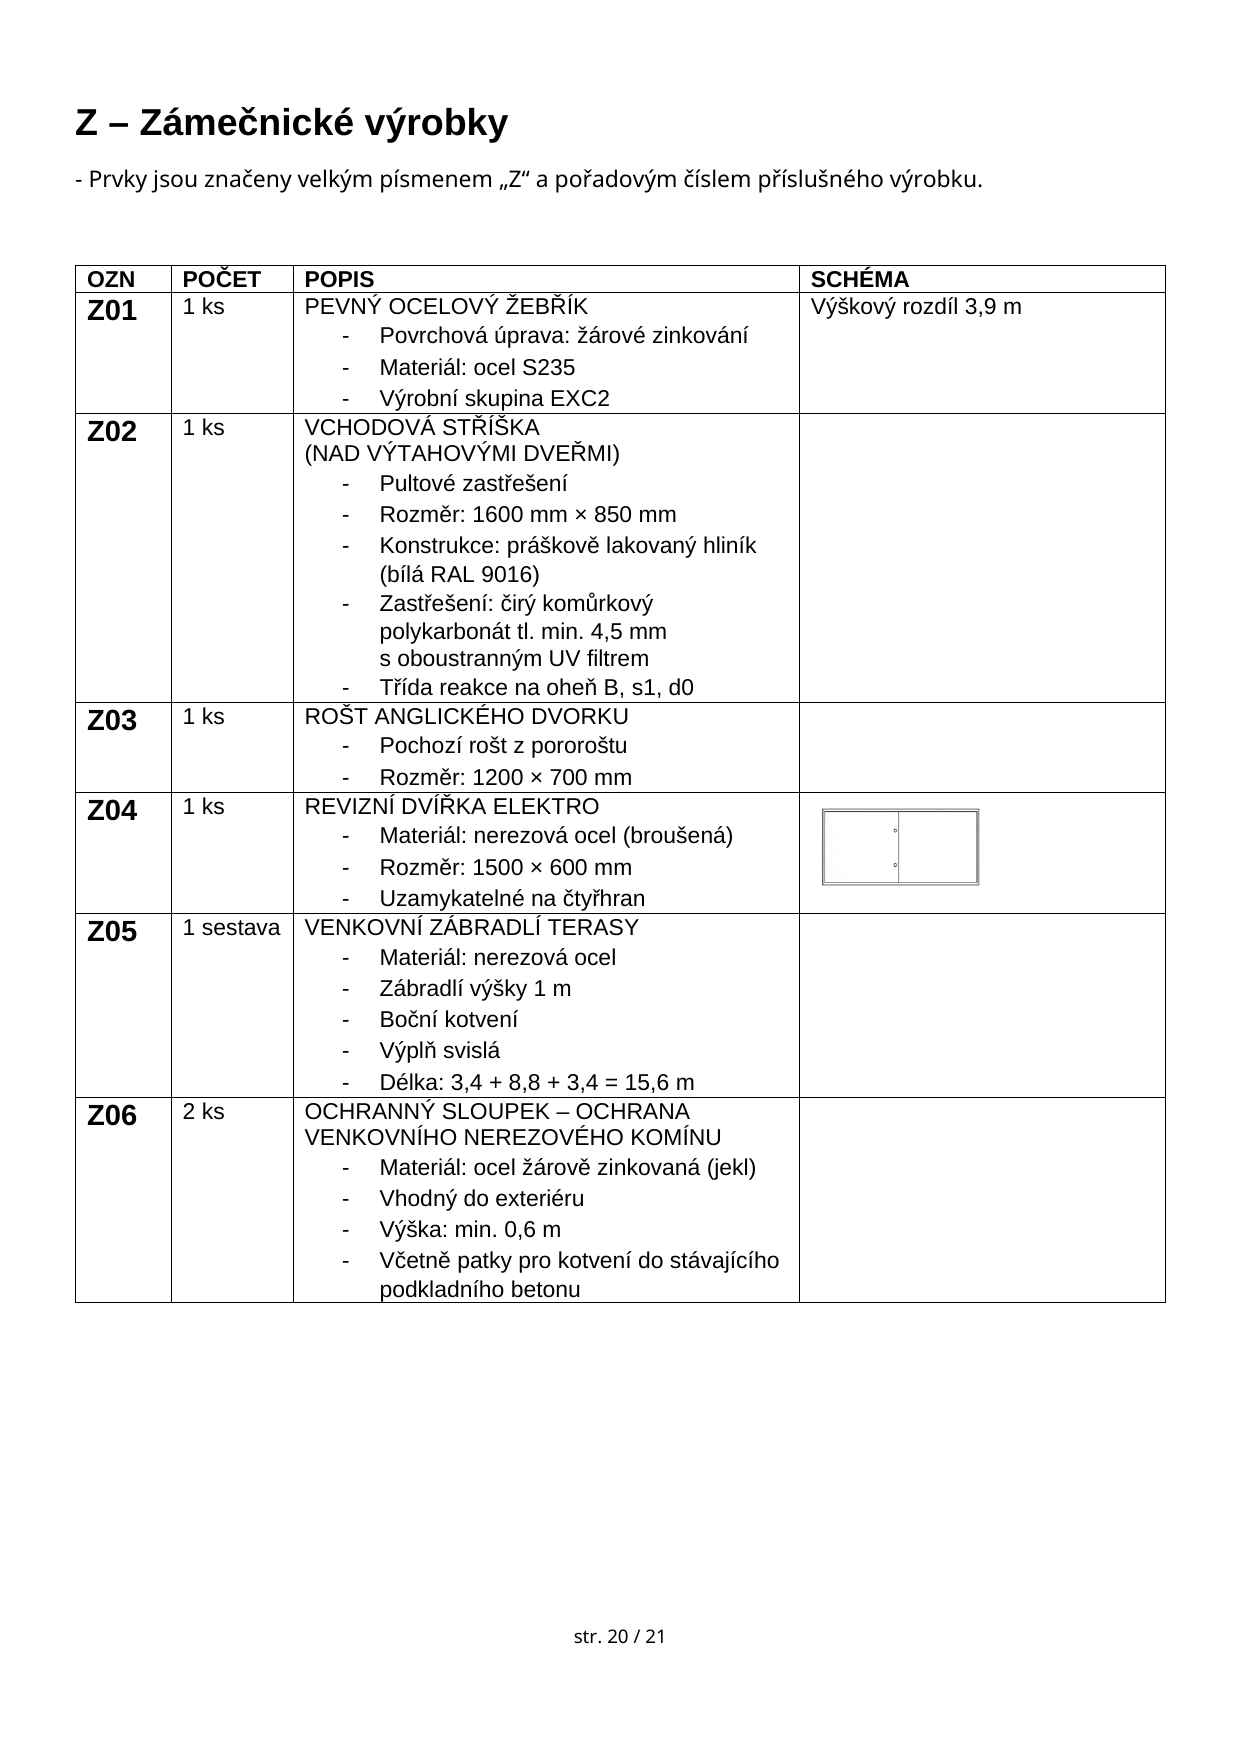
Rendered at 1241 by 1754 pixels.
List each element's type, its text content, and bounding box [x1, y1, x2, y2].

table_cell Z01 [76, 293, 171, 413]
table_cell 1 sestava [172, 914, 293, 1097]
table_cell VCHODOVÁ STŘÍŠKA (NAD VÝTAHOVÝMI DVEŘMI) Pultové zastřešení Rozměr: 1600 mm × 850 mm Konstrukce: práškově lakovaný hliník (bílá RAL 9016) Zastřešení: čirý komůrkový polykarbonát tl. min. 4,5 mm s oboustranným UV filtrem Třída reakce na oheň B, s1, d0 [294, 414, 799, 702]
table_cell Z03 [76, 703, 171, 792]
table_cell 1 ks [172, 703, 293, 792]
table_cell [800, 703, 1165, 792]
table_cell Z05 [76, 914, 171, 1097]
table_cell 2 ks [172, 1098, 293, 1302]
text - Prvky jsou značeny velkým písmenem „Z“ a pořadovým číslem příslušného výrobku. [75, 163, 1165, 194]
table_cell [800, 914, 1165, 1097]
table_cell Výškový rozdíl 3,9 m [800, 293, 1165, 413]
table_cell OCHRANNÝ SLOUPEK – OCHRANA VENKOVNÍHO NEREZOVÉHO KOMÍNU Materiál: ocel žárově zinkovaná (jekl) Vhodný do exteriéru Výška: min. 0,6 m Včetně patky pro kotvení do stávajícího podkladního betonu [294, 1098, 799, 1302]
table_cell Z04 [76, 793, 171, 913]
table_cell [800, 414, 1165, 702]
picture [811, 802, 984, 887]
table_header POPIS [294, 266, 799, 292]
table_cell Z02 [76, 414, 171, 702]
table_cell REVIZNÍ DVÍŘKA ELEKTRO Materiál: nerezová ocel (broušená) Rozměr: 1500 × 600 mm Uzamykatelné na čtyřhran [294, 793, 799, 913]
table_cell 1 ks [172, 793, 293, 913]
table_cell 1 ks [172, 414, 293, 702]
table_cell [800, 793, 1165, 913]
table_cell VENKOVNÍ ZÁBRADLÍ TERASY Materiál: nerezová ocel Zábradlí výšky 1 m Boční kotvení Výplň svislá Délka: 3,4 + 8,8 + 3,4 = 15,6 m [294, 914, 799, 1097]
subtitle Z – Zámečnické výrobky [75, 100, 1165, 143]
table_cell PEVNÝ OCELOVÝ ŽEBŘÍK Povrchová úprava: žárové zinkování Materiál: ocel S235 Výrobní skupina EXC2 [294, 293, 799, 413]
table_header SCHÉMA [800, 266, 1165, 292]
table_header OZN [76, 266, 171, 292]
table_cell ROŠT ANGLICKÉHO DVORKU Pochozí rošt z pororoštu Rozměr: 1200 × 700 mm [294, 703, 799, 792]
table_cell Z06 [76, 1098, 171, 1302]
table_cell 1 ks [172, 293, 293, 413]
table_header POČET [172, 266, 293, 292]
table_cell [800, 1098, 1165, 1302]
